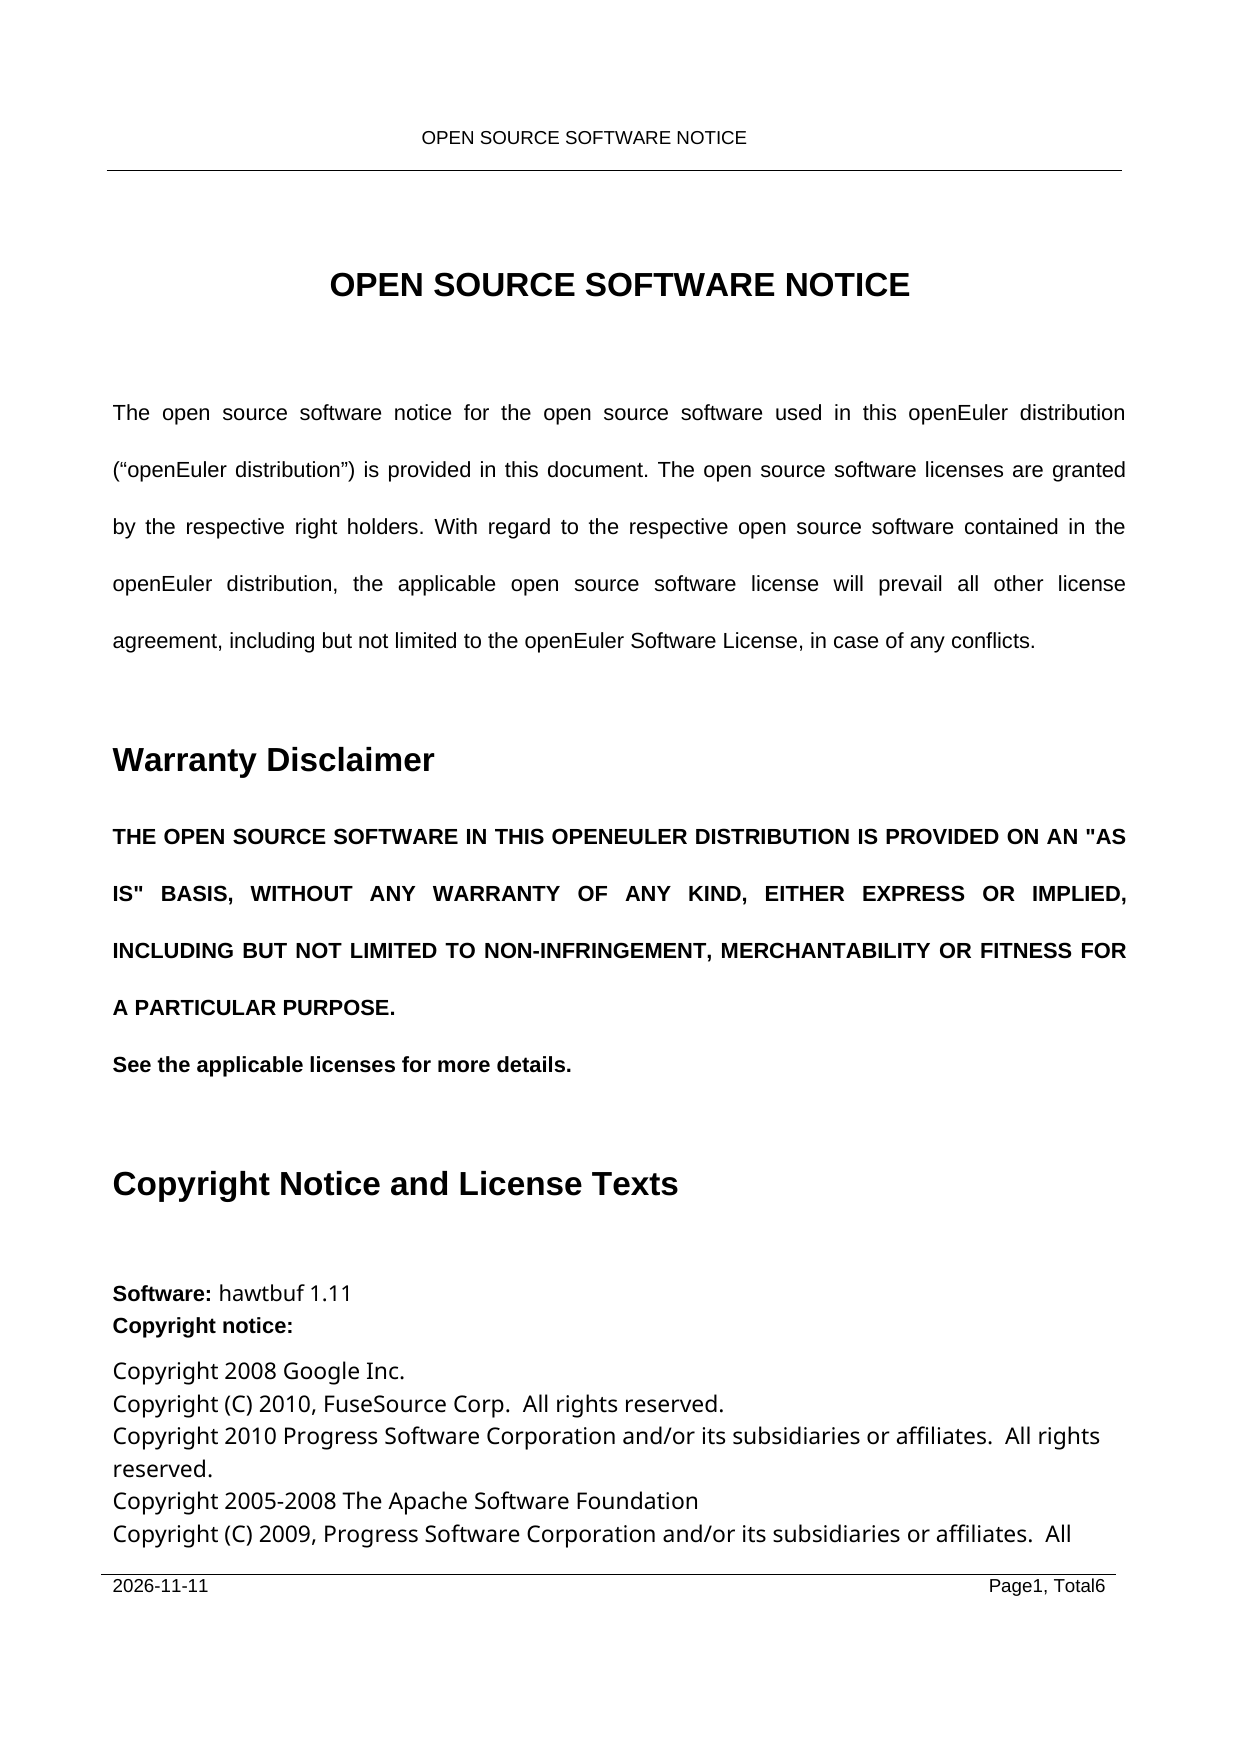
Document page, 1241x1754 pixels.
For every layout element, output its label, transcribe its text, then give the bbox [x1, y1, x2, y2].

text Warranty Disclaimer [112, 727, 1128, 792]
text The open source software notice for the open source software used in this openEuler distribution (“openEuler distribution”) is provided in this document. The open source software licenses are granted by the respective right holders. With regard to the respective open source software contained in the openEuler distribution, the applicable open source software license will prevail all other license agreement, including but not limited to the openEuler Software License, in case of any conflicts. [112, 397, 1128, 657]
text Software: hawtbuf 1.11 [112, 1277, 1128, 1309]
text Copyright notice: [112, 1309, 1128, 1342]
text OPEN SOURCE SOFTWARE NOTICE [112, 251, 1128, 316]
text Copyright Notice and License Texts [112, 1151, 1128, 1216]
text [112, 1354, 1128, 1549]
text THE OPEN SOURCE SOFTWARE IN THIS OPENEULER DISTRIBUTION IS PROVIDED ON AN "AS IS" BASIS, WITHOUT ANY WARRANTY OF ANY KIND, EITHER EXPRESS OR IMPLIED, INCLUDING BUT NOT LIMITED TO NON-INFRINGEMENT, MERCHANTABILITY OR FITNESS FOR A PARTICULAR PURPOSE. See the applicable licenses for more details. [112, 821, 1128, 1081]
